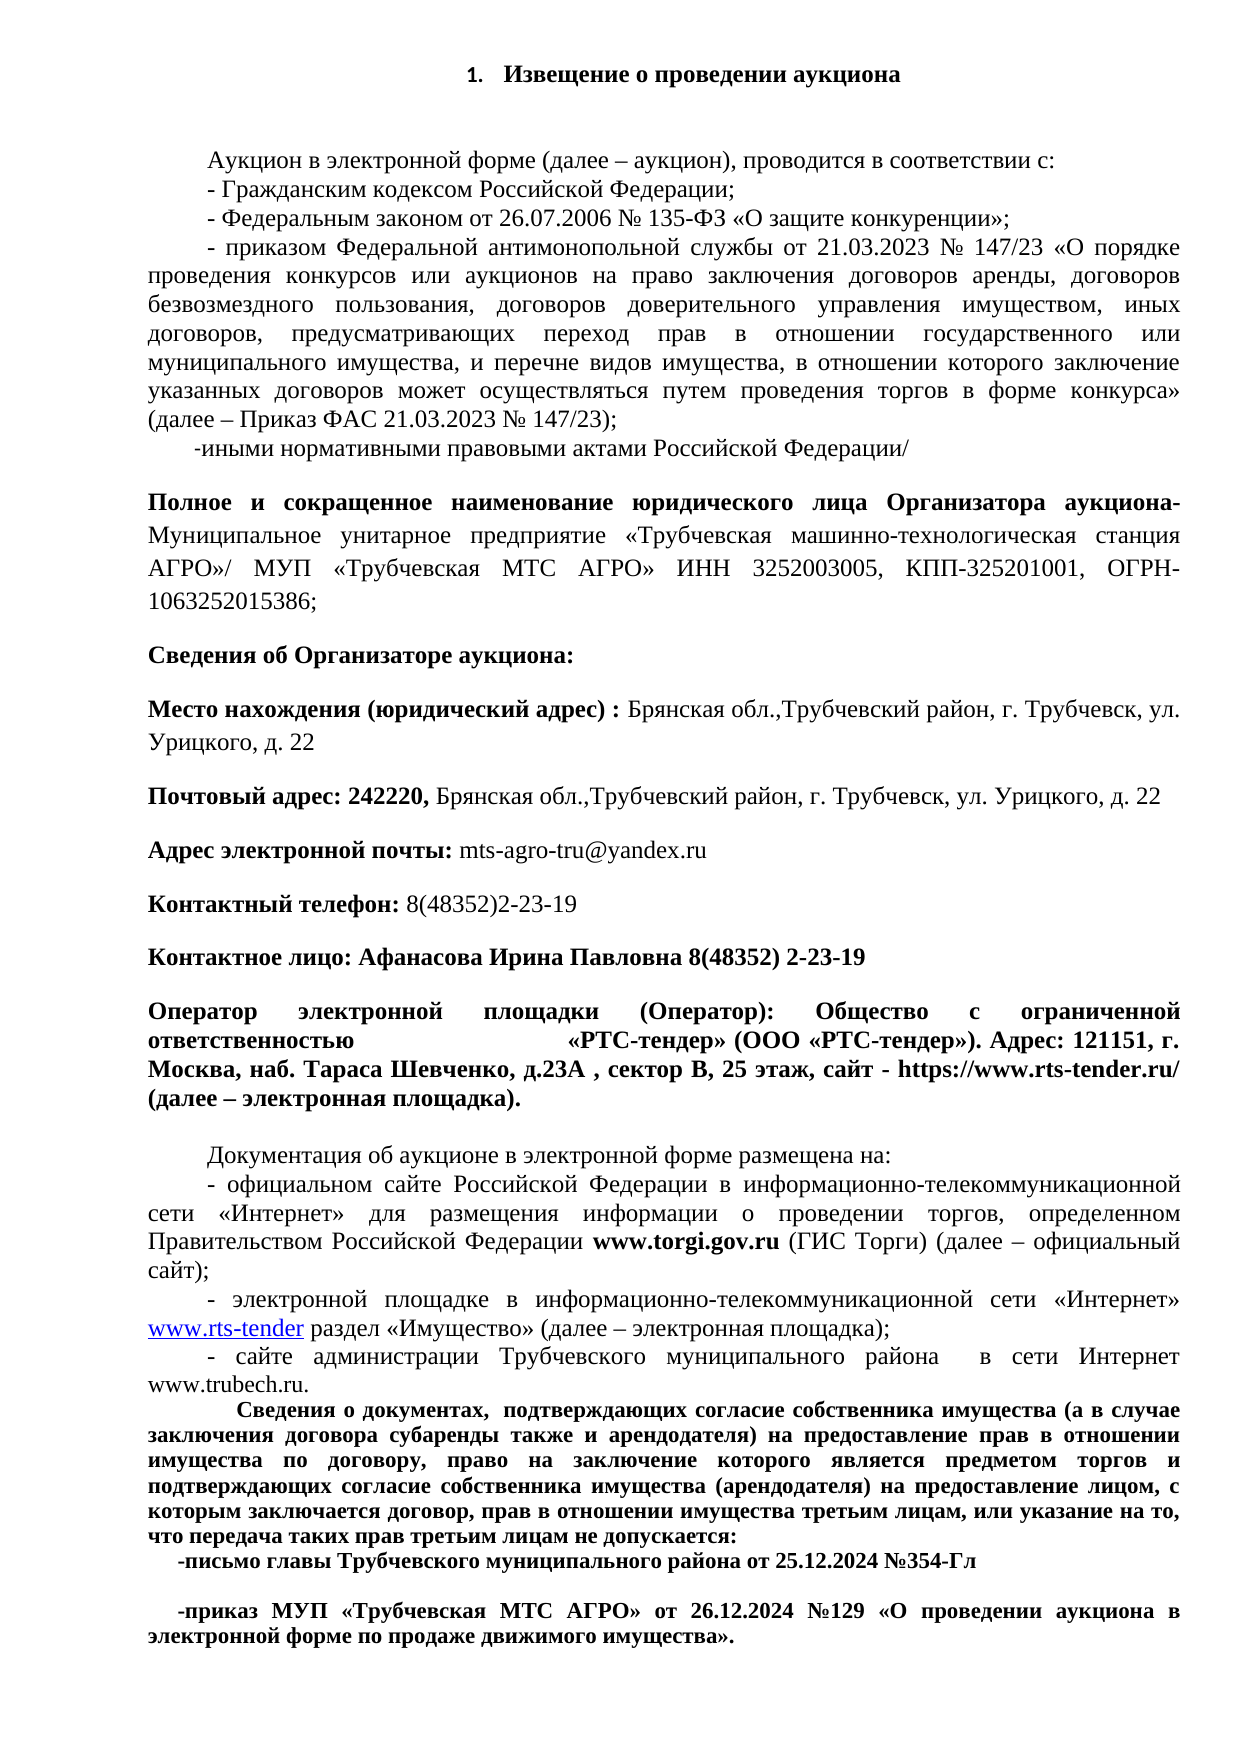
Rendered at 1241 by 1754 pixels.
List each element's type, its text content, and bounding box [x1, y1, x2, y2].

text Контактный телефон: 8(48352)2-23-19 [148, 889, 1181, 917]
text -письмо главы Трубчевского муниципального района от 25.12.2024 №354-Гл [148, 1548, 1181, 1573]
text Документация об аукционе в электронной форме размещена на: [148, 1140, 1181, 1169]
text - Федеральным законом от 26.07.2006 № 135-ФЗ «О защите конкуренции»; [148, 203, 1181, 232]
text -приказ МУП «Трубчевская МТС АГРО» от 26.12.2024 №129 «О проведении аукциона в электронной форме по продаже движимого имущества». [148, 1598, 1181, 1648]
text - Гражданским кодексом Российской Федерации; [148, 174, 1181, 203]
text Адрес электронной почты: mts-agro-tru@yandex.ru [148, 835, 1181, 863]
text - официальном сайте Российской Федерации в информационно-телекоммуникационной сети «Интернет» для размещения информации о проведении торгов, определенном Правительством Российской Федерации www.torgi.gov.ru (ГИС Торги) (далее – официальный сайт); [148, 1169, 1181, 1284]
text - приказом Федеральной антимонопольной службы от 21.03.2023 № 147/23 «О порядке проведения конкурсов или аукционов на право заключения договоров аренды, договоров безвозмездного пользования, договоров доверительного управления имуществом, иных договоров, предусматривающих переход прав в отношении государственного или муниципального имущества, и перечне видов имущества, в отношении которого заключение указанных договоров может осуществляться путем проведения торгов в форме конкурса» (далее – Приказ ФАС 21.03.2023 № 147/23); [148, 232, 1181, 433]
text Сведения о документах, подтверждающих согласие собственника имущества (а в случае заключения договора субаренды также и арендодателя) на предоставление прав в отношении имущества по договору, право на заключение которого является предметом торгов и подтверждающих согласие собственника имущества (арендодателя) на предоставление лицом, с которым заключается договор, прав в отношении имущества третьим лицам, или указание на то, что передача таких прав третьим лицам не допускается: [148, 1398, 1181, 1548]
list Извещение о проведении аукциона [185, 59, 1181, 88]
text Аукцион в электронной форме (далее – аукцион), проводится в соответствии с: [148, 146, 1181, 174]
text - сайте администрации Трубчевского муниципального района в сети Интернет www.trubech.ru. [148, 1341, 1181, 1398]
text Оператор электронной площадки (Оператор): Общество с ограниченной ответственностью «РТС-тендер» (ООО «РТС-тендер»). Адрес: 121151, г. Москва, наб. Тараса Шевченко, д.23А , сектор В, 25 этаж, cайт - https://www.rts-tender.ru/ (далее – электронная площадка). [148, 996, 1181, 1111]
text Сведения об Организаторе аукциона: [148, 640, 1181, 669]
text - электронной площадке в информационно-телекоммуникационной сети «Интернет» www.rts-tender раздел «Имущество» (далее – электронная площадка); [148, 1284, 1181, 1341]
text Почтовый адрес: 242220, Брянская обл.,Трубчевский район, г. Трубчевск, ул. Урицкого, д. 22 [148, 781, 1181, 810]
text Место нахождения (юридический адрес) : Брянская обл.,Трубчевский район, г. Трубчевск, ул. Урицкого, д. 22 [148, 694, 1181, 756]
text -иными нормативными правовыми актами Российской Федерации/ [148, 433, 1181, 462]
text Контактное лицо: Афанасова Ирина Павловна 8(48352) 2-23-19 [148, 942, 1181, 971]
text Полное и сокращенное наименование юридического лица Организатора аукциона- Муниципальное унитарное предприятие «Трубчевская машинно-технологическая станция АГРО»/ МУП «Трубчевская МТС АГРО» ИНН 3252003005, КПП-325201001, ОГРН-1063252015386; [148, 516, 1181, 615]
